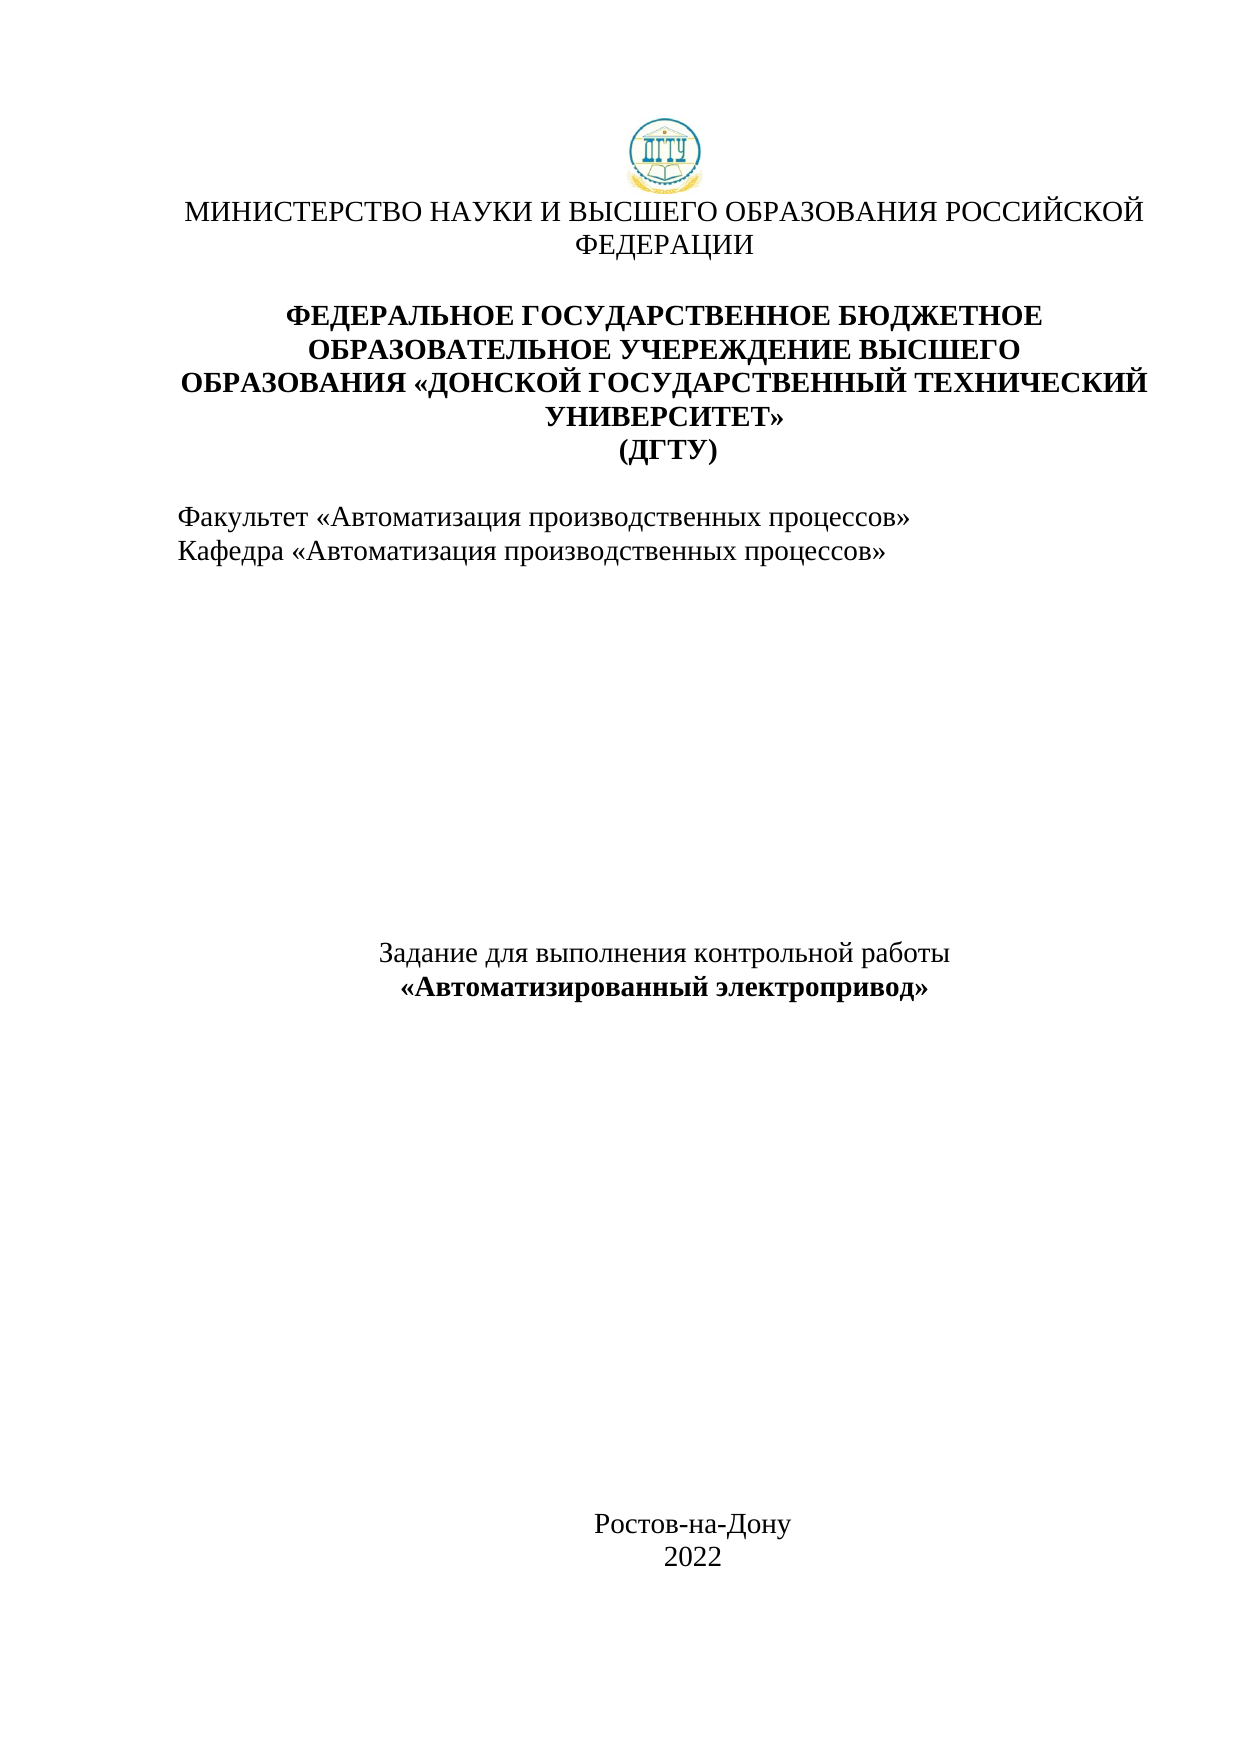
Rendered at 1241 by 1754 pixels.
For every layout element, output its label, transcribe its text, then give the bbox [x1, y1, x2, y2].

text ОБРАЗОВАНИЯ «ДОНСКОЙ ГОСУДАРСТВЕННЫЙ ТЕХНИЧЕСКИЙ УНИВЕРСИТЕТ» [177, 365, 1152, 432]
text Кафедра «Автоматизация производственных процессов» [177, 533, 1152, 567]
text Ростов-на-Дону [177, 1506, 1152, 1539]
text Факультет «Автоматизация производственных процессов» [177, 499, 1152, 533]
text Задание для выполнения контрольной работы [177, 936, 1152, 969]
text 2022 [177, 1539, 1152, 1573]
text МИНИСТЕРСТВО НАУКИ И ВЫСШЕГО ОБРАЗОВАНИЯ РОССИЙСКОЙ ФЕДЕРАЦИИ [177, 194, 1152, 261]
text (ДГТУ) [177, 432, 1152, 466]
text «Автоматизированный электропривод» [177, 969, 1152, 1003]
picture [626, 118, 703, 194]
text ФЕДЕРАЛЬНОЕ ГОСУДАРСТВЕННОЕ БЮДЖЕТНОЕ [177, 298, 1152, 332]
text ОБРАЗОВАТЕЛЬНОЕ УЧЕРЕЖДЕНИЕ ВЫСШЕГО [177, 332, 1152, 365]
